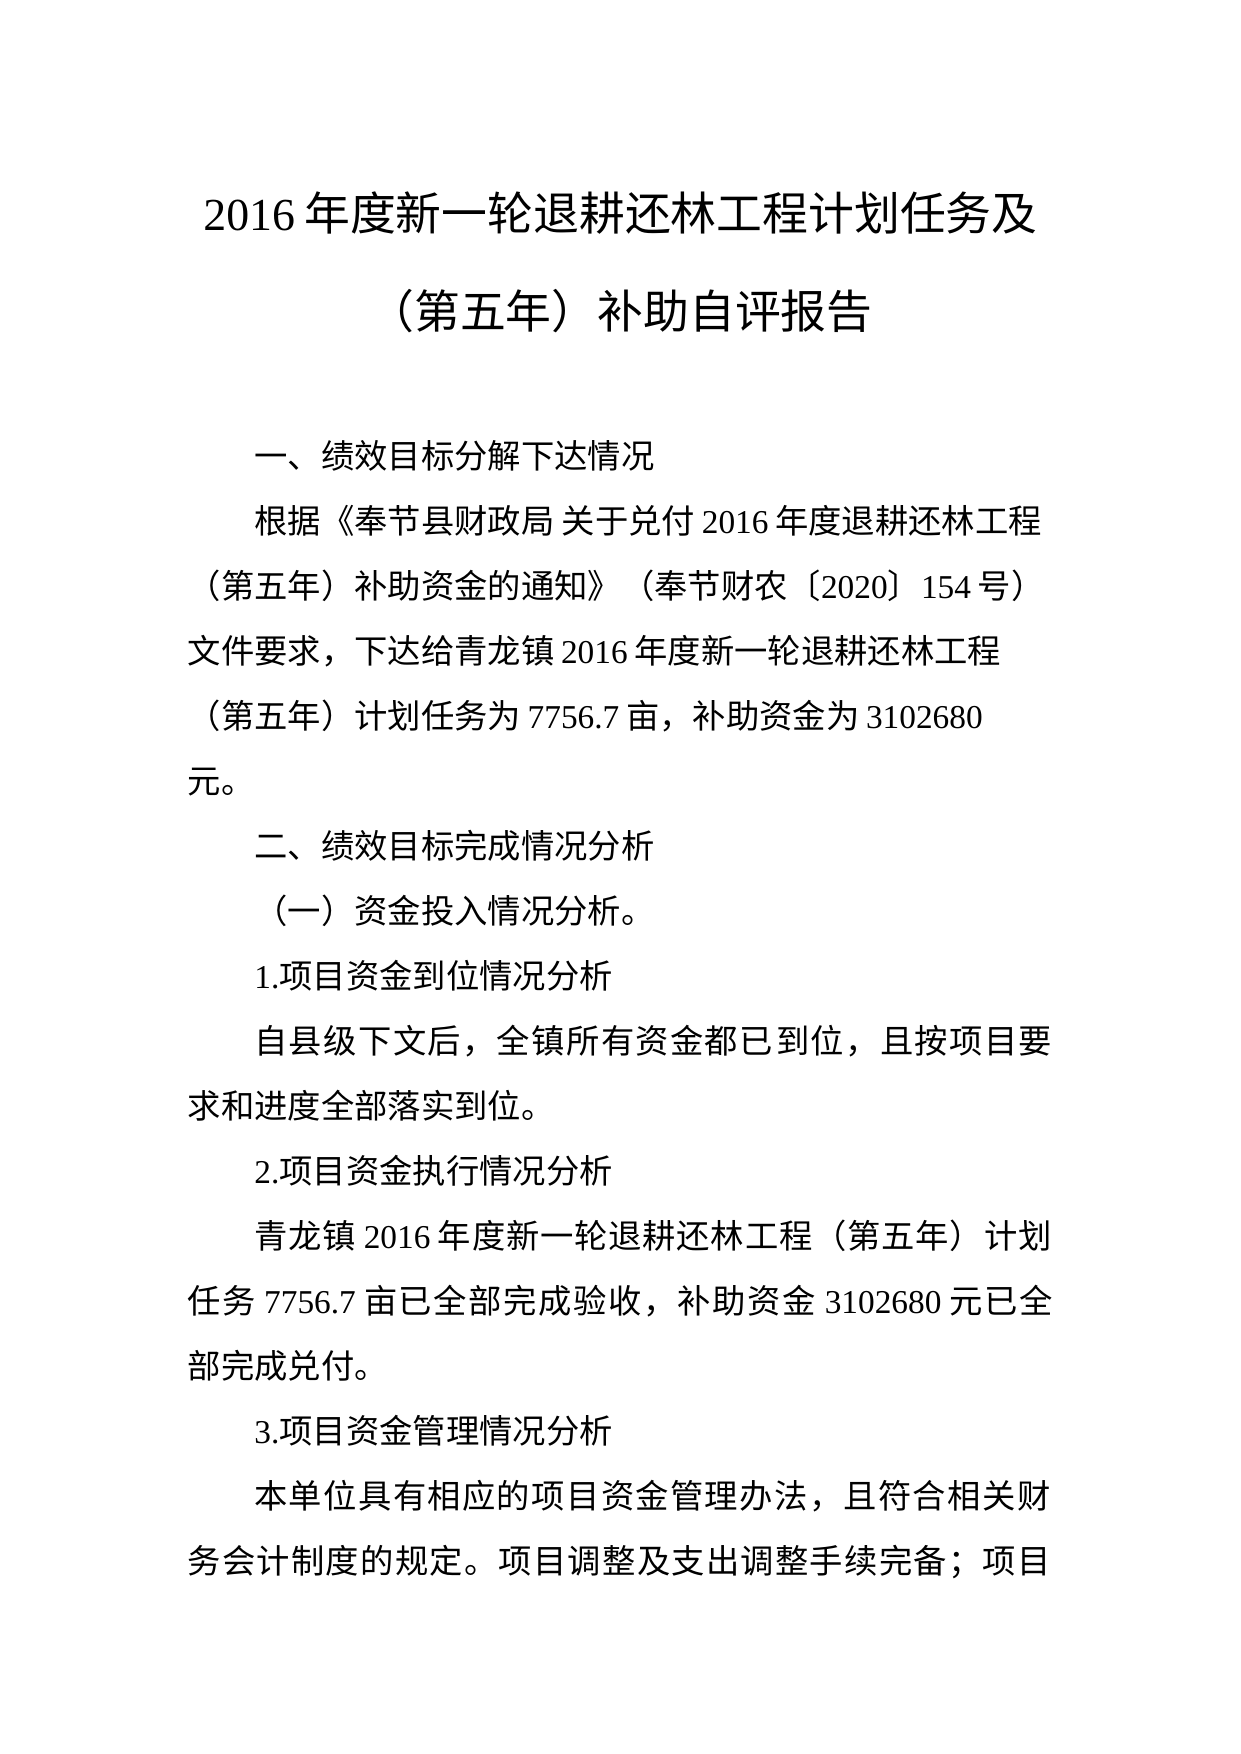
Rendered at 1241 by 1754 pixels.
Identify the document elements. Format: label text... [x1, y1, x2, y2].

text 3.项目资金管理情况分析 [187, 1397, 1053, 1462]
text 2.项目资金执行情况分析 [187, 1137, 1053, 1202]
text 二、绩效目标完成情况分析 [187, 812, 1053, 877]
text 1.项目资金到位情况分析 [187, 942, 1053, 1007]
text 2016年度新一轮退耕还林工程计划任务及（第五年）补助自评报告 [187, 162, 1053, 357]
text 一、绩效目标分解下达情况 [187, 422, 1053, 487]
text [187, 1462, 1053, 1592]
text 青龙镇2016年度新一轮退耕还林工程（第五年）计划任务7756.7亩已全部完成验收，补助资金3102680元已全部完成兑付。 [187, 1202, 1053, 1397]
list （一）资金投入情况分析。 [187, 877, 1053, 942]
text 根据《奉节县财政局 关于兑付2016年度退耕还林工程（第五年）补助资金的通知》（奉节财农〔2020〕154号）文件要求，下达给青龙镇2016年度新一轮退耕还林工程（第五年）计划任务为7756.7亩，补助资金为3102680元。 [187, 487, 1053, 812]
text 自县级下文后，全镇所有资金都已到位，且按项目要求和进度全部落实到位。 [187, 1007, 1053, 1137]
